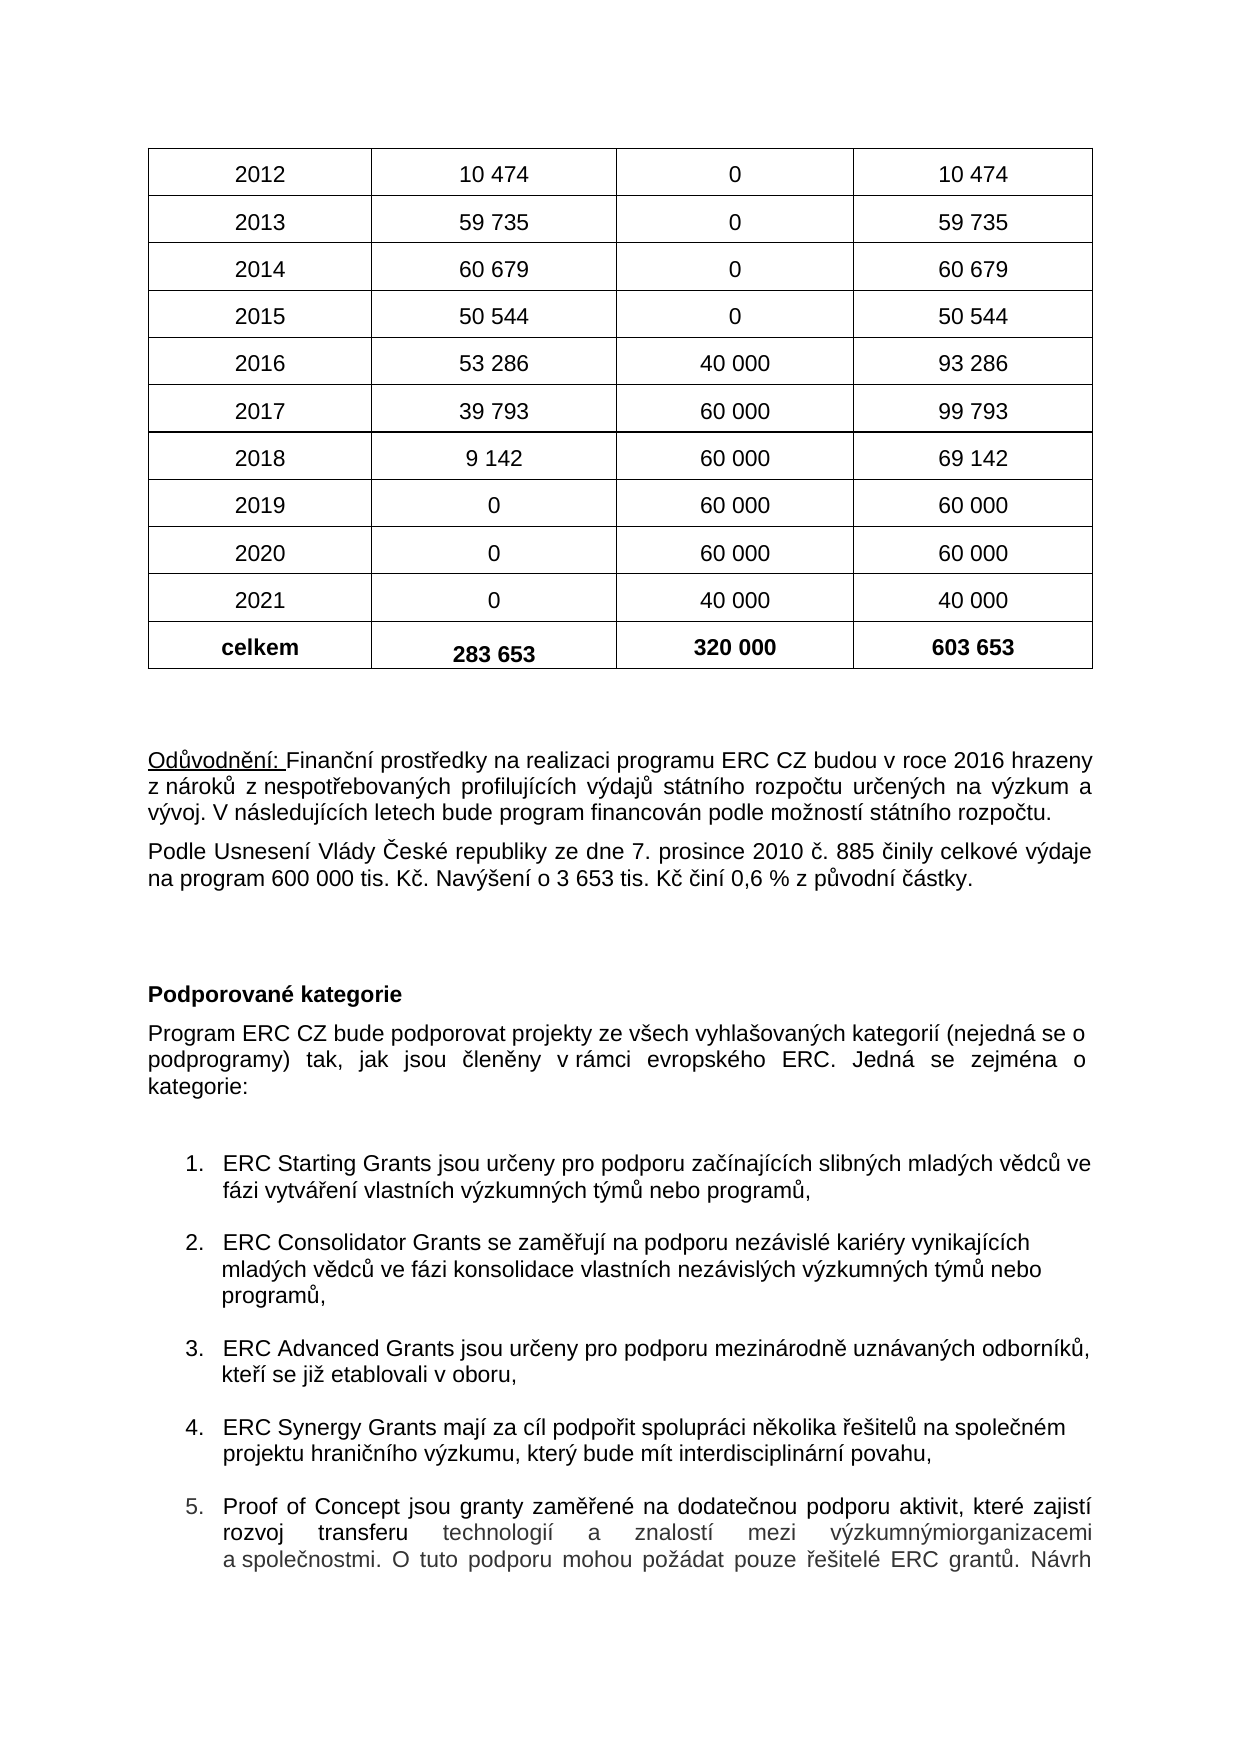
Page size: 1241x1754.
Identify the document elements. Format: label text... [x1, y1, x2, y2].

table_cell 50 544 [372, 291, 616, 337]
table_cell 59 735 [372, 196, 616, 242]
text kteří se již etablovali v oboru, [221, 1361, 1093, 1387]
table_cell 99 793 [854, 385, 1092, 431]
table_cell 603 653 [854, 622, 1092, 668]
list ERC Starting Grants jsou určeny pro podporu začínajících slibných mladých vědců ve fázi vytváření vlastních výzkumných týmů nebo programů, [185, 1150, 1093, 1203]
table_cell 60 000 [617, 480, 853, 526]
table_cell 0 [617, 196, 853, 242]
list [185, 1493, 1093, 1572]
table_cell 10 474 [854, 149, 1092, 195]
table_cell 0 [617, 291, 853, 337]
text Odůvodnění: Finanční prostředky na realizaci programu ERC CZ budou v roce 2016 hrazeny z nároků z nespotřebovaných profilujících výdajů státního rozpočtu určených na výzkum a vývoj. V následujících letech bude program financován podle možností státního rozpočtu. [148, 747, 1093, 826]
table_cell 0 [372, 574, 616, 621]
table_cell 2012 [149, 149, 371, 195]
table_cell 10 474 [372, 149, 616, 195]
list ERC Advanced Grants jsou určeny pro podporu mezinárodně uznávaných odborníků, [185, 1335, 1093, 1361]
table_cell 283 653 [372, 622, 616, 668]
table_cell 60 000 [617, 433, 853, 479]
text mladých vědců ve fázi konsolidace vlastních nezávislých výzkumných týmů nebo [221, 1256, 1093, 1282]
table_cell 60 000 [854, 480, 1092, 526]
table_cell 2016 [149, 338, 371, 384]
text programů, [221, 1282, 1093, 1308]
table_cell 2021 [149, 574, 371, 621]
table_cell 93 286 [854, 338, 1092, 384]
table_cell 2019 [149, 480, 371, 526]
list ERC Synergy Grants mají za cíl podpořit spolupráci několika řešitelů na společném projektu hraničního výzkumu, který bude mít interdisciplinární povahu, [185, 1414, 1093, 1467]
table_cell 2013 [149, 196, 371, 242]
table_cell celkem [149, 622, 371, 668]
table_cell 0 [617, 149, 853, 195]
list ERC Consolidator Grants se zaměřují na podporu nezávislé kariéry vynikajících [185, 1229, 1093, 1256]
table_cell 2015 [149, 291, 371, 337]
table_cell 69 142 [854, 433, 1092, 479]
table_cell 0 [372, 527, 616, 573]
table_cell 59 735 [854, 196, 1092, 242]
table_cell 2014 [149, 243, 371, 289]
text Program ERC CZ bude podporovat projekty ze všech vyhlašovaných kategorií (nejedná se o podprogramy) tak, jak jsou členěny v rámci evropského ERC. Jedná se zejména o kategorie: [148, 1020, 1093, 1099]
table_cell 60 000 [617, 527, 853, 573]
table_cell 50 544 [854, 291, 1092, 337]
text Podporované kategorie [148, 981, 1093, 1007]
table_cell 60 000 [854, 527, 1092, 573]
table_cell 2017 [149, 385, 371, 431]
table_cell 9 142 [372, 433, 616, 479]
text Podle Usnesení Vlády České republiky ze dne 7. prosince 2010 č. 885 činily celkové výdaje na program 600 000 tis. Kč. Navýšení o 3 653 tis. Kč činí 0,6 % z původní částky. [148, 838, 1093, 891]
table_cell 40 000 [854, 574, 1092, 621]
table_cell 40 000 [617, 338, 853, 384]
table_cell 320 000 [617, 622, 853, 668]
table_cell 60 679 [372, 243, 616, 289]
table_cell 0 [617, 243, 853, 289]
table_cell 40 000 [617, 574, 853, 621]
table_cell 60 679 [854, 243, 1092, 289]
table_cell 60 000 [617, 385, 853, 431]
table_cell 0 [372, 480, 616, 526]
table_cell 2018 [149, 433, 371, 479]
table_cell 53 286 [372, 338, 616, 384]
table_cell 39 793 [372, 385, 616, 431]
table_cell 2020 [149, 527, 371, 573]
